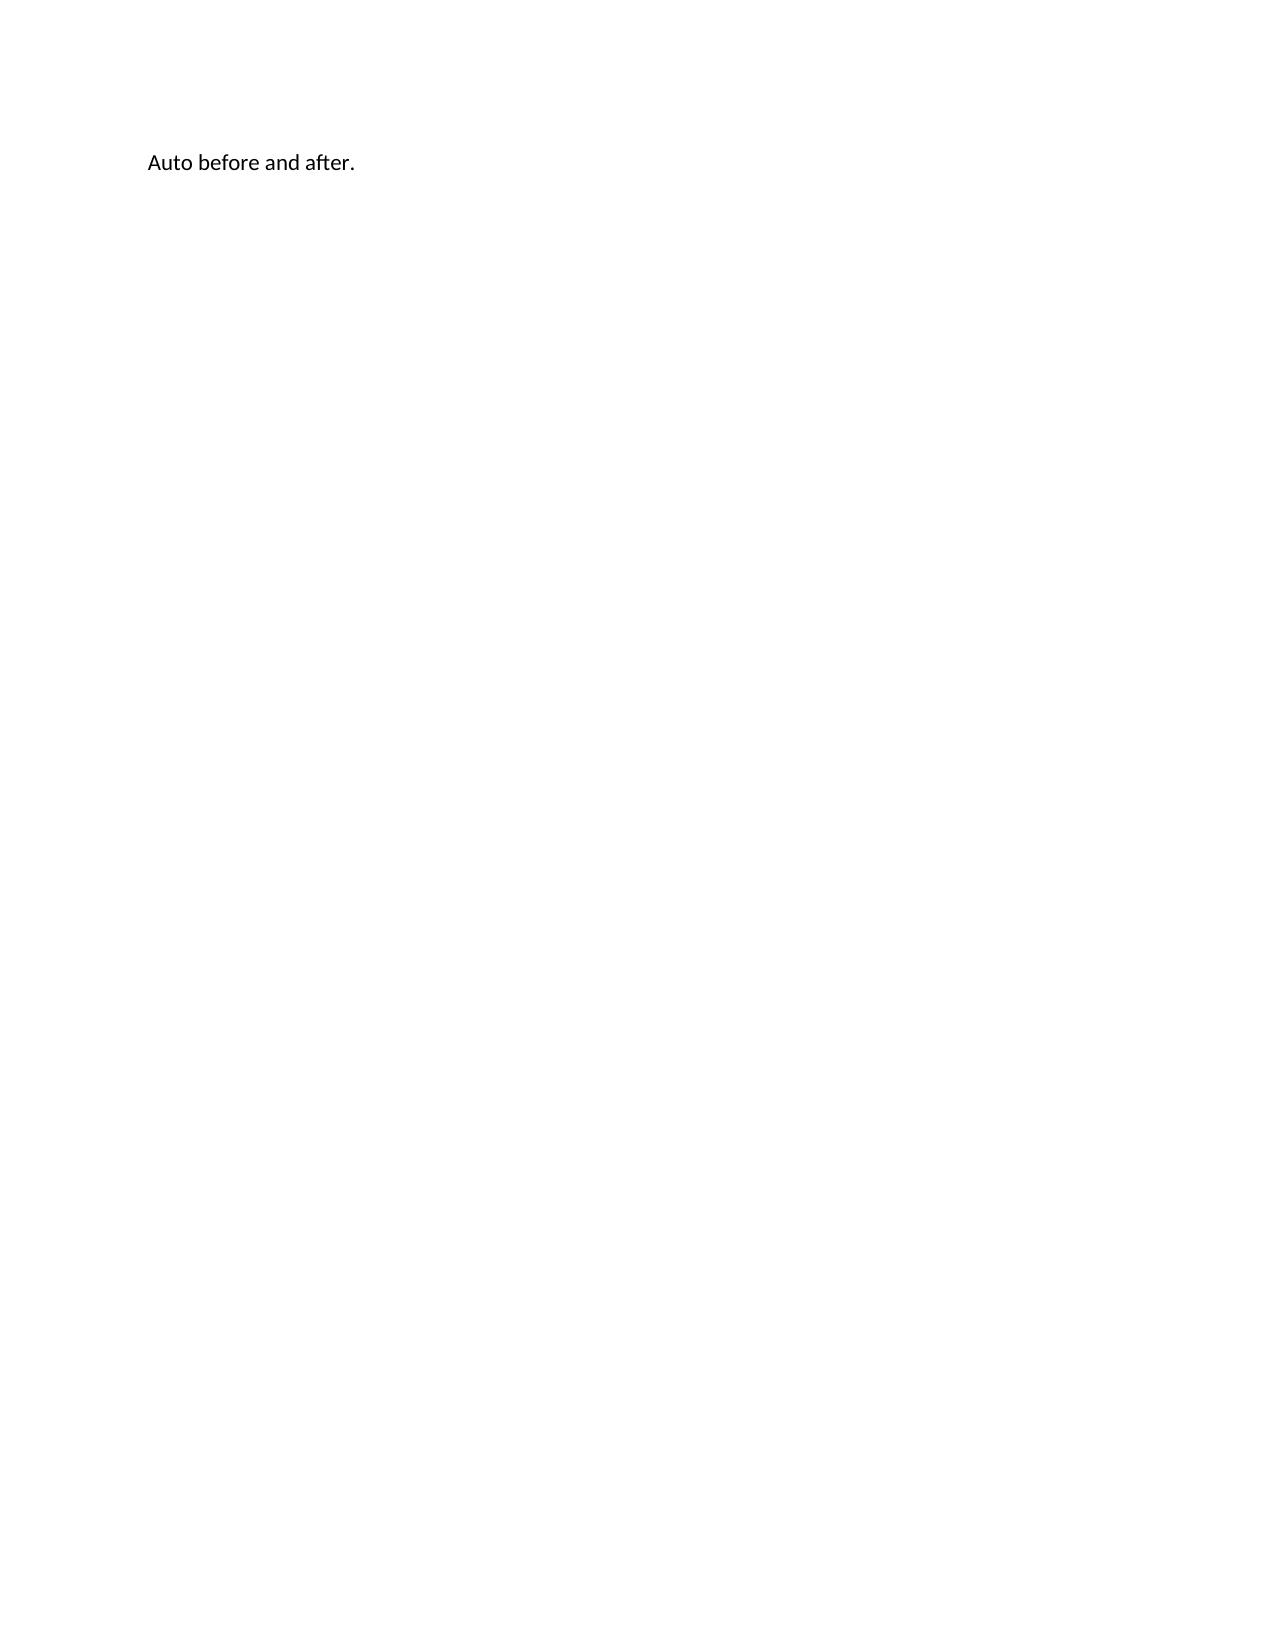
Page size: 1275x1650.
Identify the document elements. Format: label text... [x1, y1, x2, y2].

text Auto before and after. [148, 148, 1127, 176]
